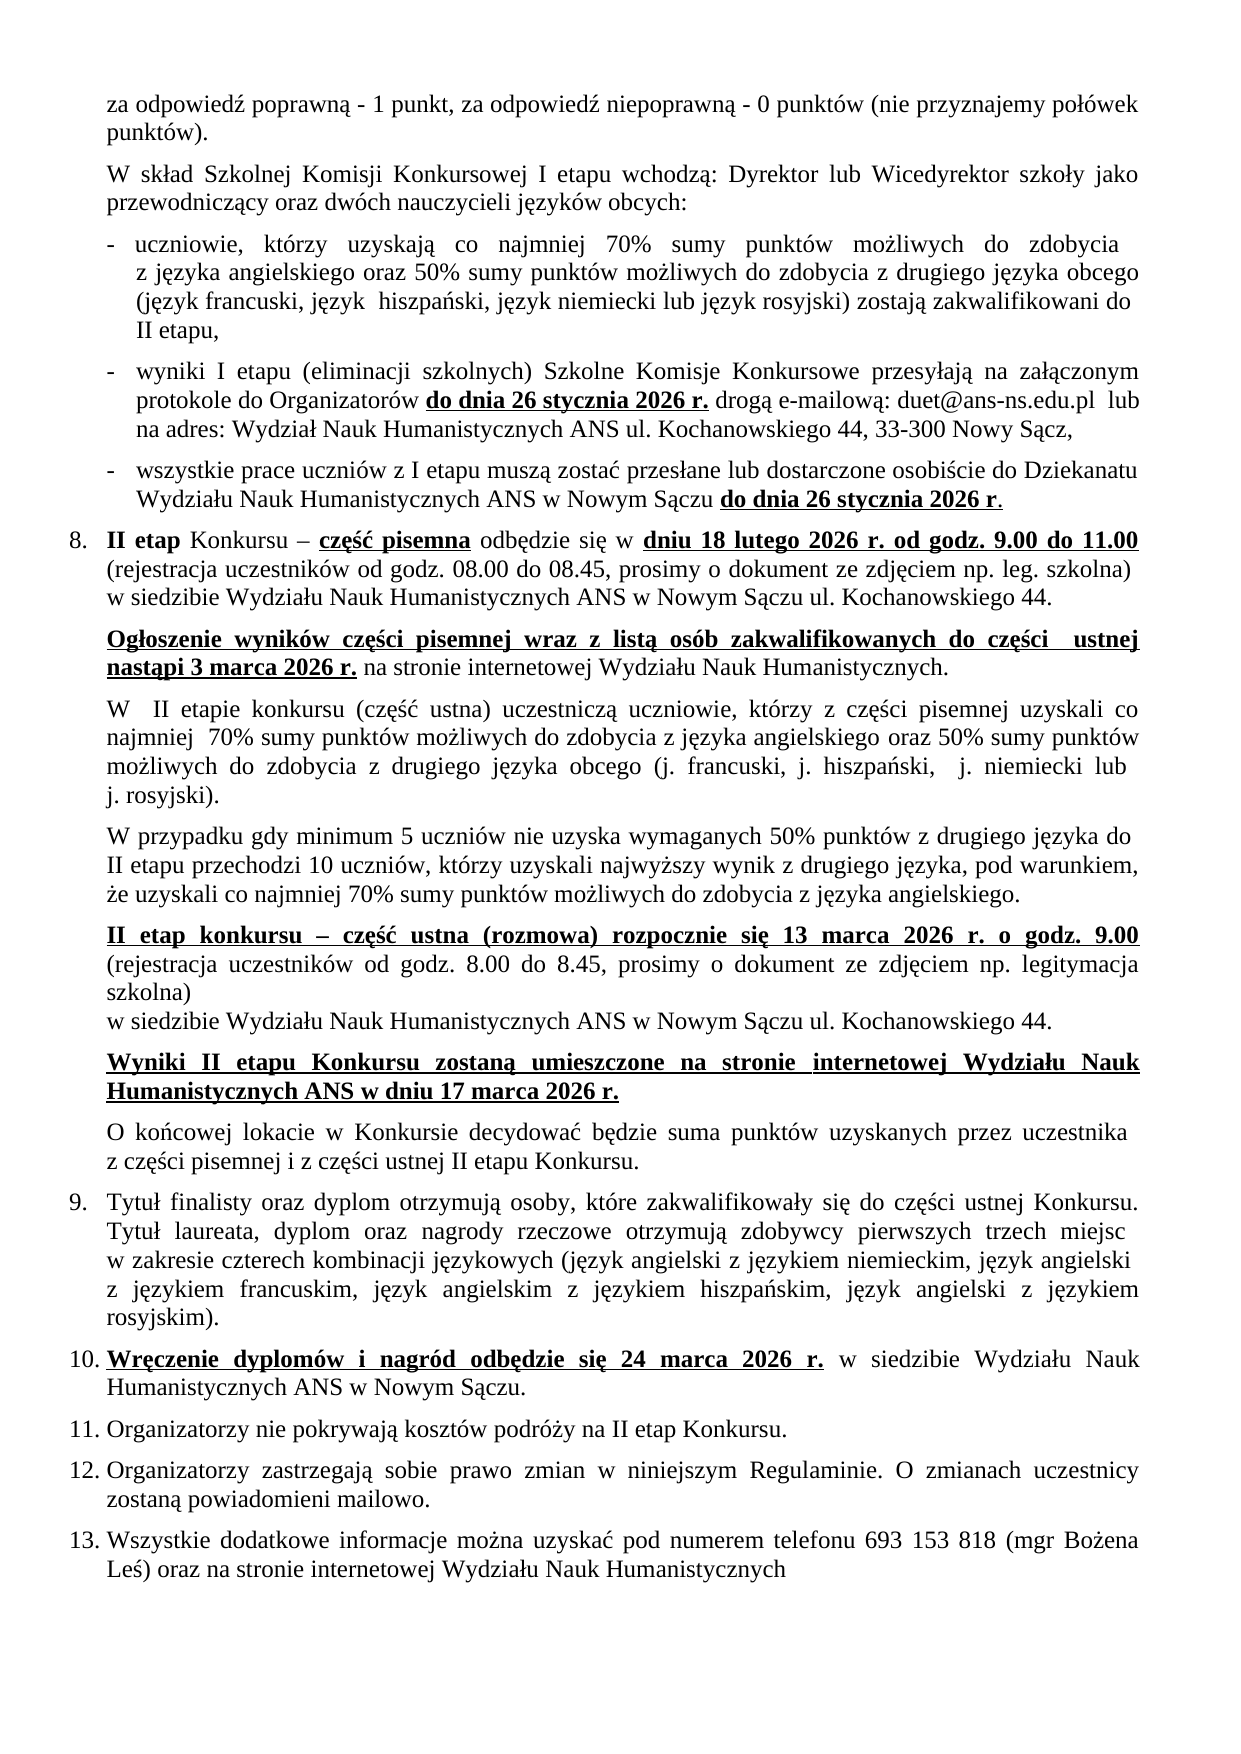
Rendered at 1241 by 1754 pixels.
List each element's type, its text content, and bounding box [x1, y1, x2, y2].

text II etap konkursu – część ustna (rozmowa) rozpocznie się 13 marca 2026 r. o godz. 9.00 (rejestracja uczestników od godz. 8.00 do 8.45, prosimy o dokument ze zdjęciem np. legitymacja szkolna) w siedzibie Wydziału Nauk Humanistycznych ANS w Nowym Sączu ul. Kochanowskiego 44. [106, 920, 1140, 945]
list Organizatorzy nie pokrywają kosztów podróży na II etap Konkursu. [69, 1414, 1140, 1442]
text Wyniki II etapu Konkursu zostaną umieszczone na stronie internetowej Wydziału Nauk Humanistycznych ANS w dniu 17 marca 2026 r. [106, 1073, 1140, 1105]
text O końcowej lokacie w Konkursie decydować będzie suma punktów uzyskanych przez uczestnika z części pisemnej i z części ustnej II etapu Konkursu. [106, 1117, 1140, 1175]
text Ogłoszenie wyników części pisemnej wraz z listą osób zakwalifikowanych do części ustnej nastąpi 3 marca 2026 r. na stronie internetowej Wydziału Nauk Humanistycznych. [106, 624, 1140, 649]
text W skład Szkolnej Komisji Konkursowej I etapu wchodzą: Dyrektor lub Wicedyrektor szkoły jako przewodniczący oraz dwóch nauczycieli języków obcych: [106, 159, 1140, 216]
text Ogłoszenie wyników części pisemnej wraz z listą osób zakwalifikowanych do części ustnej nastąpi 3 marca 2026 r. na stronie internetowej Wydziału Nauk Humanistycznych. [106, 650, 1140, 681]
text II etap konkursu – część ustna (rozmowa) rozpocznie się 13 marca 2026 r. o godz. 9.00 (rejestracja uczestników od godz. 8.00 do 8.45, prosimy o dokument ze zdjęciem np. legitymacja szkolna) w siedzibie Wydziału Nauk Humanistycznych ANS w Nowym Sączu ul. Kochanowskiego 44. [106, 946, 1140, 1035]
list Tytuł finalisty oraz dyplom otrzymują osoby, które zakwalifikowały się do części ustnej Konkursu. Tytuł laureata, dyplom oraz nagrody rzeczowe otrzymują zdobywcy pierwszych trzech miejsc w zakresie czterech kombinacji językowych (język angielski z językiem niemieckim, język angielski z językiem francuskim, język angielskim z językiem hiszpańskim, język angielski z językiem rosyjskim). [69, 1187, 1140, 1331]
text - wyniki I etapu (eliminacji szkolnych) Szkolne Komisje Konkursowe przesyłają na załączonym protokole do Organizatorów do dnia 26 stycznia 2026 r. drogą e-mailową: duet@ans-ns.edu.pl lub na adres: Wydział Nauk Humanistycznych ANS ul. Kochanowskiego 44, 33-300 Nowy Sącz, [106, 356, 1140, 442]
text - uczniowie, którzy uzyskają co najmniej 70% sumy punktów możliwych do zdobycia z języka angielskiego oraz 50% sumy punktów możliwych do zdobycia z drugiego języka obcego (język francuski, język hiszpański, język niemiecki lub język rosyjski) zostają zakwalifikowani do II etapu, [106, 229, 1140, 344]
text Wyniki II etapu Konkursu zostaną umieszczone na stronie internetowej Wydziału Nauk Humanistycznych ANS w dniu 17 marca 2026 r. [106, 1047, 1140, 1072]
text - wszystkie prace uczniów z I etapu muszą zostać przesłane lub dostarczone osobiście do Dziekanatu Wydziału Nauk Humanistycznych ANS w Nowym Sączu do dnia 26 stycznia 2026 r. [106, 455, 1140, 512]
text W II etapie konkursu (część ustna) uczestniczą uczniowie, którzy z części pisemnej uzyskali co najmniej 70% sumy punktów możliwych do zdobycia z języka angielskiego oraz 50% sumy punktów możliwych do zdobycia z drugiego języka obcego (j. francuski, j. hiszpański, j. niemiecki lub j. rosyjski). [106, 694, 1140, 809]
list II etap Konkursu – część pisemna odbędzie się w dniu 18 lutego 2026 r. od godz. 9.00 do 11.00 (rejestracja uczestników od godz. 08.00 do 08.45, prosimy o dokument ze zdjęciem np. leg. szkolna) w siedzibie Wydziału Nauk Humanistycznych ANS w Nowym Sączu ul. Kochanowskiego 44. [69, 525, 1140, 611]
list Organizatorzy zastrzegają sobie prawo zmian w niniejszym Regulaminie. O zmianach uczestnicy zostaną powiadomieni mailowo. [69, 1455, 1140, 1512]
text W przypadku gdy minimum 5 uczniów nie uzyska wymaganych 50% punktów z drugiego języka do II etapu przechodzi 10 uczniów, którzy uzyskali najwyższy wynik z drugiego języka, pod warunkiem, że uzyskali co najmniej 70% sumy punktów możliwych do zdobycia z języka angielskiego. [106, 821, 1140, 907]
list Wręczenie dyplomów i nagród odbędzie się 24 marca 2026 r. w siedzibie Wydziału Nauk Humanistycznych ANS w Nowym Sączu. [69, 1344, 1140, 1401]
list Wszystkie dodatkowe informacje można uzyskać pod numerem telefonu 693 153 818 (mgr Bożena Leś) oraz na stronie internetowej Wydziału Nauk Humanistycznych [69, 1525, 1140, 1582]
text za odpowiedź poprawną - 1 punkt, za odpowiedź niepoprawną - 0 punktów (nie przyznajemy połówek punktów). [106, 89, 1140, 146]
